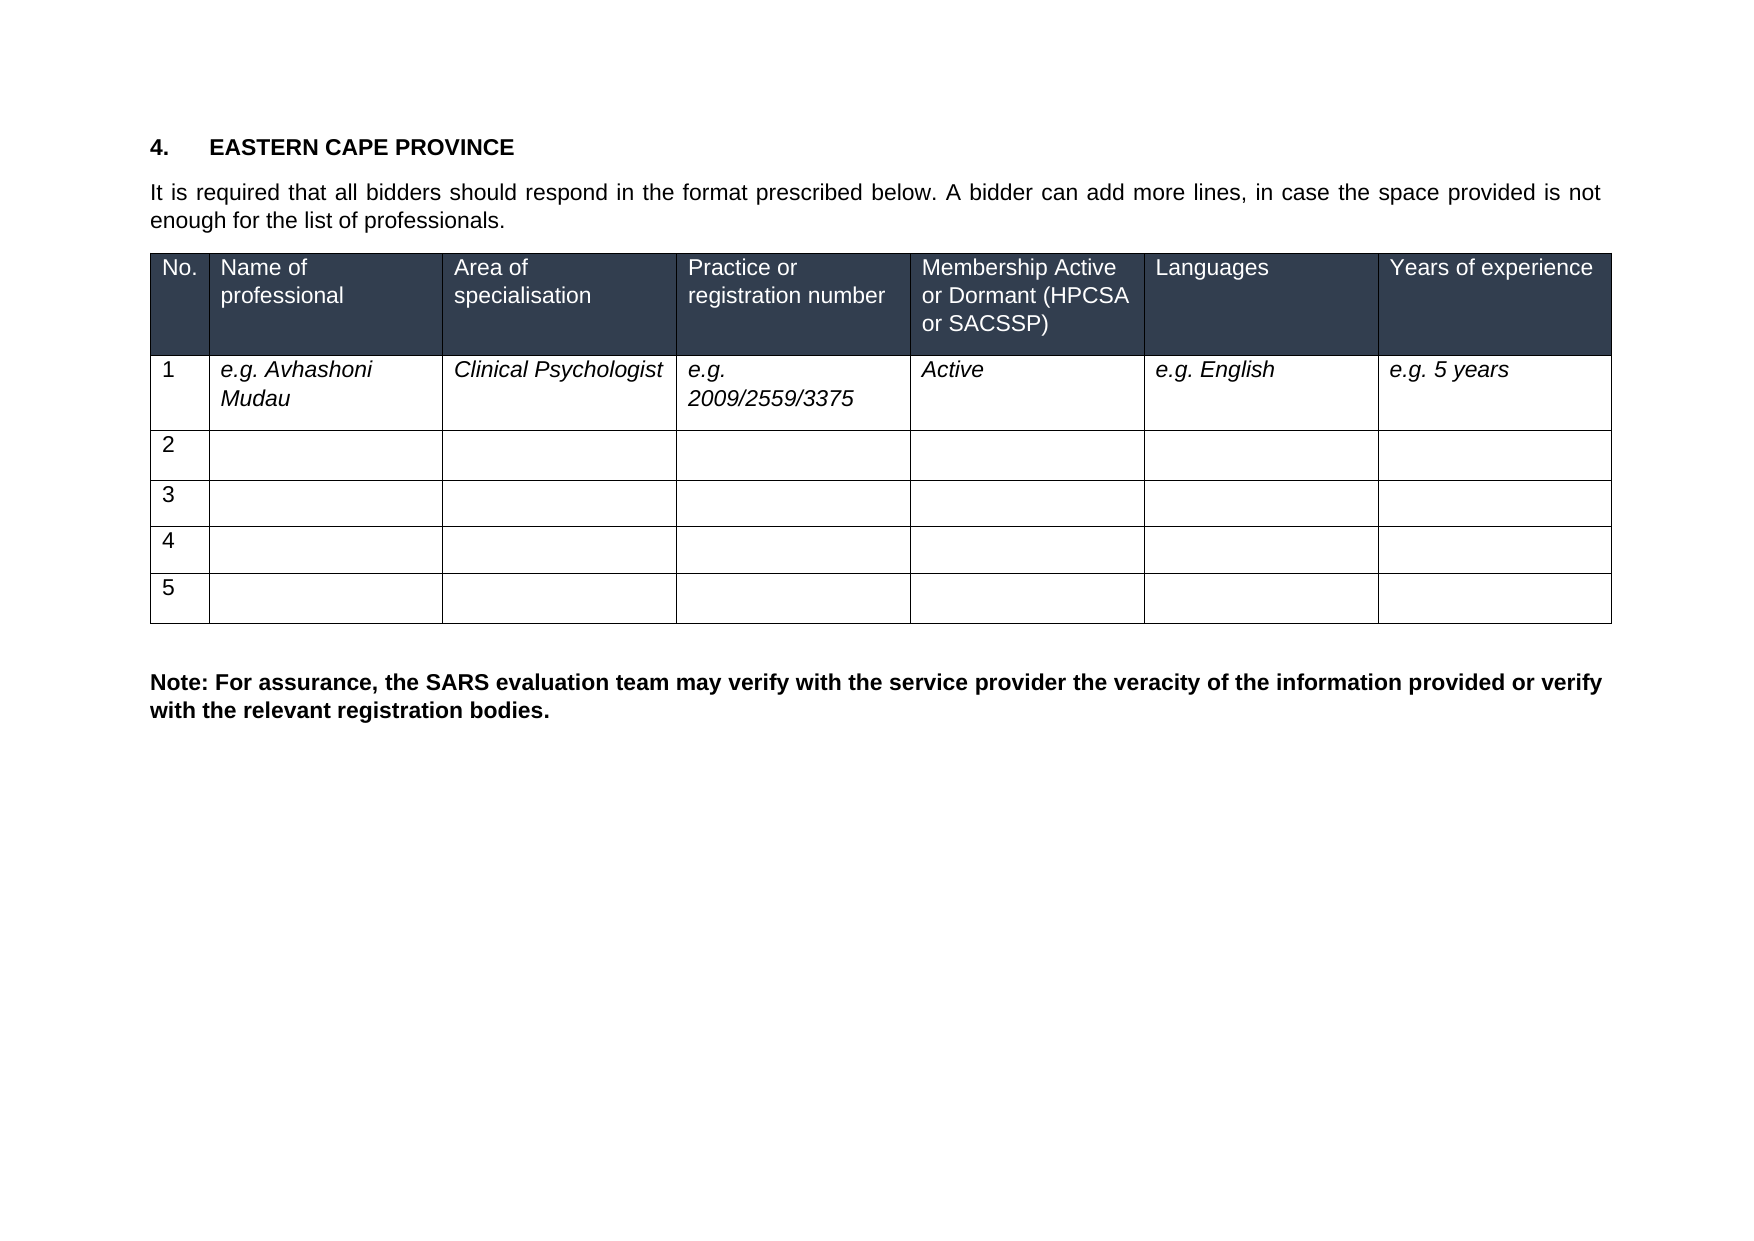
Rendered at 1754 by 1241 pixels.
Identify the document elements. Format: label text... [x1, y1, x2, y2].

table_cell [443, 527, 676, 572]
table_cell e.g. Avhashoni Mudau [210, 356, 442, 430]
table_cell [1379, 431, 1611, 480]
table_cell [1379, 481, 1611, 526]
table_cell [1145, 431, 1378, 480]
table_header Practice or registration number [677, 254, 910, 355]
table_cell [677, 481, 910, 526]
text Note: For assurance, the SARS evaluation team may verify with the service provider the veracity of the information provided or verify with the relevant registration bodies. [150, 669, 1604, 723]
table_cell [1145, 574, 1378, 622]
table_cell [911, 431, 1144, 480]
table_cell [1145, 527, 1378, 572]
text It is required that all bidders should respond in the format prescribed below. A bidder can add more lines, in case the space provided is not enough for the list of professionals. [150, 179, 1604, 234]
table_cell [1379, 574, 1611, 622]
table_cell [210, 431, 442, 480]
table_cell 5 [151, 574, 209, 622]
table_cell [911, 527, 1144, 572]
table_cell [1145, 481, 1378, 526]
table_cell [443, 431, 676, 480]
table_cell Active [911, 356, 1144, 430]
table_header No. [151, 254, 209, 355]
table_header Membership Active or Dormant (HPCSA or SACSSP) [911, 254, 1144, 355]
table_cell [911, 574, 1144, 622]
table_cell [911, 481, 1144, 526]
table_cell [210, 481, 442, 526]
table_header Languages [1145, 254, 1378, 355]
table_cell 3 [151, 481, 209, 526]
table_cell [1379, 527, 1611, 572]
table_cell Clinical Psychologist [443, 356, 676, 430]
table_cell e.g. English [1145, 356, 1378, 430]
table_cell 2 [151, 431, 209, 480]
table_cell e.g. 5 years [1379, 356, 1611, 430]
table_cell 4 [151, 527, 209, 572]
table_cell [677, 431, 910, 480]
table_header Area of specialisation [443, 254, 676, 355]
table_cell [677, 574, 910, 622]
list EASTERN CAPE PROVINCE [150, 134, 1604, 160]
table_cell [443, 481, 676, 526]
table_cell [443, 574, 676, 622]
table_cell 1 [151, 356, 209, 430]
table_cell [677, 527, 910, 572]
table_header Name of professional [210, 254, 442, 355]
table_header Years of experience [1379, 254, 1611, 355]
table_cell e.g. 2009/2559/3375 [677, 356, 910, 430]
table_cell [210, 574, 442, 622]
table_cell [210, 527, 442, 572]
